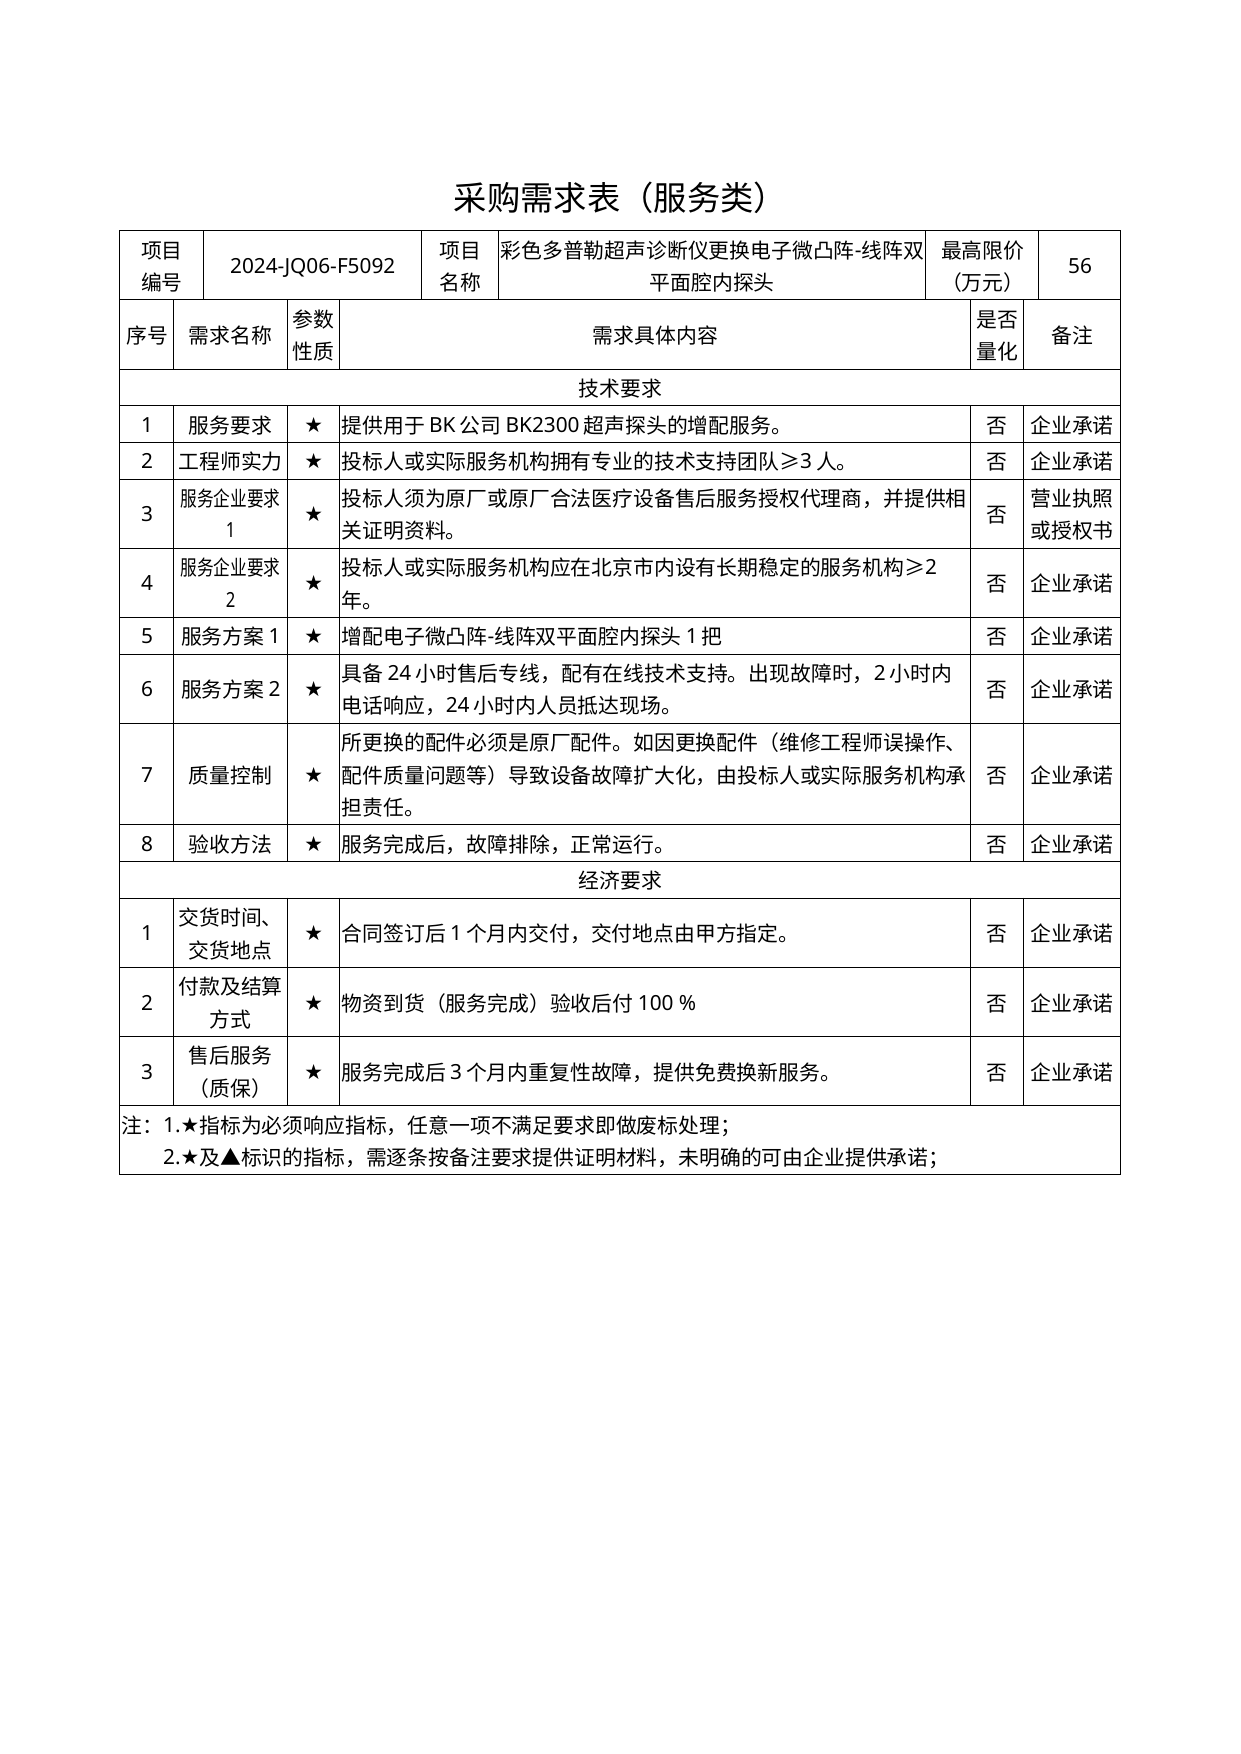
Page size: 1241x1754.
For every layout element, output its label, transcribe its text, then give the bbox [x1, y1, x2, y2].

table_cell 否 [971, 825, 1023, 861]
table_cell 参数性质 [288, 300, 339, 368]
table_cell 服务完成后，故障排除，正常运行。 [340, 825, 970, 861]
table_cell 3 [120, 1037, 173, 1105]
table_cell 7 [120, 724, 173, 824]
table_cell 序号 [120, 300, 173, 368]
table_cell 是否量化 [971, 300, 1023, 368]
table_cell 项目 编号 [120, 231, 203, 299]
table_cell 4 [120, 549, 173, 617]
table_cell 服务企业要求1 [174, 480, 287, 548]
table_cell ★ [288, 825, 339, 861]
table_cell 否 [971, 655, 1023, 723]
table_cell 企业承诺 [1024, 1037, 1120, 1105]
table_cell 否 [971, 724, 1023, 824]
table_cell 投标人或实际服务机构拥有专业的技术支持团队≥3人。 [340, 443, 970, 478]
table_cell 否 [971, 899, 1023, 967]
table_cell ★ [288, 655, 339, 723]
table_cell 否 [971, 443, 1023, 478]
table_cell 合同签订后1个月内交付，交付地点由甲方指定。 [340, 899, 970, 967]
table_cell 企业承诺 [1024, 825, 1120, 861]
table_header 采购需求表（服务类） [120, 162, 1121, 230]
table_cell 需求具体内容 [340, 300, 970, 368]
table_cell 企业承诺 [1024, 724, 1120, 824]
table_cell ★ [288, 406, 339, 442]
table_cell ★ [288, 480, 339, 548]
table_cell ★ [288, 549, 339, 617]
table_cell 质量控制 [174, 724, 287, 824]
table_cell 企业承诺 [1024, 443, 1120, 478]
table_cell 1 [120, 899, 173, 967]
table_cell 否 [971, 968, 1023, 1036]
table_cell 企业承诺 [1024, 618, 1120, 653]
table_cell 交货时间、交货地点 [174, 899, 287, 967]
table_cell 工程师实力 [174, 443, 287, 478]
table_cell 经济要求 [120, 862, 1120, 898]
table_cell 2 [120, 968, 173, 1036]
table_cell 企业承诺 [1024, 549, 1120, 617]
table_cell 企业承诺 [1024, 406, 1120, 442]
table_cell ★ [288, 724, 339, 824]
table_cell ★ [288, 618, 339, 653]
table_cell 服务要求 [174, 406, 287, 442]
table_cell 彩色多普勒超声诊断仪更换电子微凸阵-线阵双平面腔内探头 [499, 231, 925, 299]
table_cell 2024-JQ06-F5092 [204, 231, 421, 299]
table_cell 验收方法 [174, 825, 287, 861]
table_cell 8 [120, 825, 173, 861]
table_cell 备注 [1024, 300, 1120, 368]
table_cell 付款及结算方式 [174, 968, 287, 1036]
table_cell 营业执照或授权书 [1024, 480, 1120, 548]
table_cell 增配电子微凸阵-线阵双平面腔内探头1把 [340, 618, 970, 653]
table_cell 具备24小时售后专线，配有在线技术支持。出现故障时，2小时内电话响应，24小时内人员抵达现场。 [340, 655, 970, 723]
table_cell 投标人须为原厂或原厂合法医疗设备售后服务授权代理商，并提供相关证明资料。 [340, 480, 970, 548]
table_cell 企业承诺 [1024, 899, 1120, 967]
table_cell 物资到货（服务完成）验收后付 100 % [340, 968, 970, 1036]
table_cell 否 [971, 618, 1023, 653]
table_cell 需求名称 [174, 300, 287, 368]
table_cell 注：1.★指标为必须响应指标，任意一项不满足要求即做废标处理； 2.★及▲标识的指标，需逐条按备注要求提供证明材料，未明确的可由企业提供承诺； [120, 1106, 1120, 1174]
table_cell 服务方案2 [174, 655, 287, 723]
table_cell 56 [1039, 231, 1120, 299]
table_cell 提供用于BK公司BK2300超声探头的增配服务。 [340, 406, 970, 442]
table_cell ★ [288, 443, 339, 478]
table_cell ★ [288, 899, 339, 967]
table_cell 否 [971, 1037, 1023, 1105]
table_cell 否 [971, 480, 1023, 548]
table_cell 服务完成后3个月内重复性故障，提供免费换新服务。 [340, 1037, 970, 1105]
table_cell 项目 名称 [422, 231, 498, 299]
table_cell 5 [120, 618, 173, 653]
table_cell 1 [120, 406, 173, 442]
table_cell 服务方案1 [174, 618, 287, 653]
table_cell 6 [120, 655, 173, 723]
table_cell 技术要求 [120, 370, 1120, 405]
table_cell 所更换的配件必须是原厂配件。如因更换配件（维修工程师误操作、配件质量问题等）导致设备故障扩大化，由投标人或实际服务机构承担责任。 [340, 724, 970, 824]
table_cell 服务企业要求2 [174, 549, 287, 617]
table_cell ★ [288, 968, 339, 1036]
table_cell 企业承诺 [1024, 968, 1120, 1036]
table_cell 3 [120, 480, 173, 548]
table_cell 企业承诺 [1024, 655, 1120, 723]
table_cell 售后服务 （质保） [174, 1037, 287, 1105]
table_cell 否 [971, 549, 1023, 617]
table_cell ★ [288, 1037, 339, 1105]
table_cell 否 [971, 406, 1023, 442]
table_cell 最高限价 （万元） [926, 231, 1038, 299]
table_cell 2 [120, 443, 173, 478]
table_cell 投标人或实际服务机构应在北京市内设有长期稳定的服务机构≥2年。 [340, 549, 970, 617]
